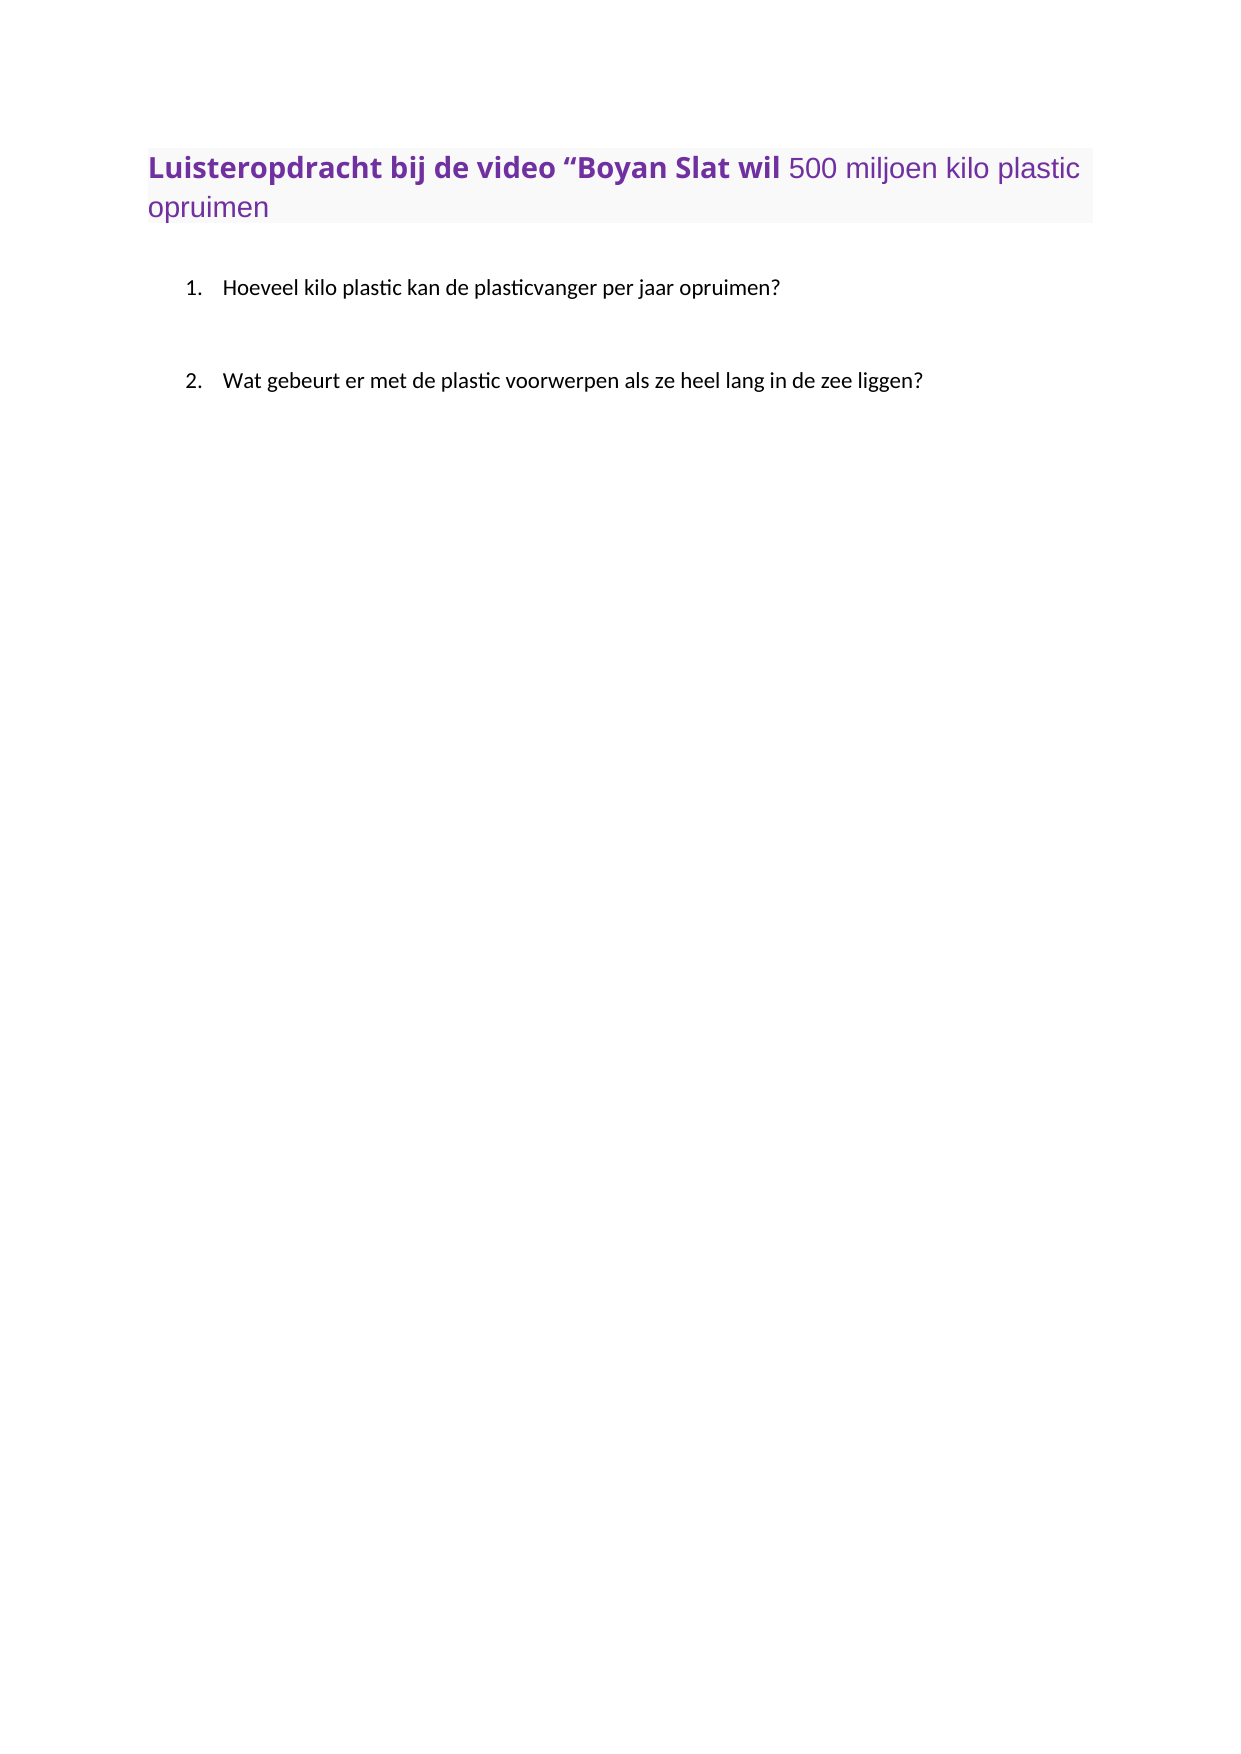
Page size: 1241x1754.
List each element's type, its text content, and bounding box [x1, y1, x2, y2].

list Hoeveel kilo plastic kan de plasticvanger per jaar opruimen? [185, 273, 1093, 301]
subtitle Luisteropdracht bij de video “Boyan Slat wil 500 miljoen kilo plastic opruimen [148, 148, 1093, 223]
list Wat gebeurt er met de plastic voorwerpen als ze heel lang in de zee liggen? [185, 367, 1093, 395]
